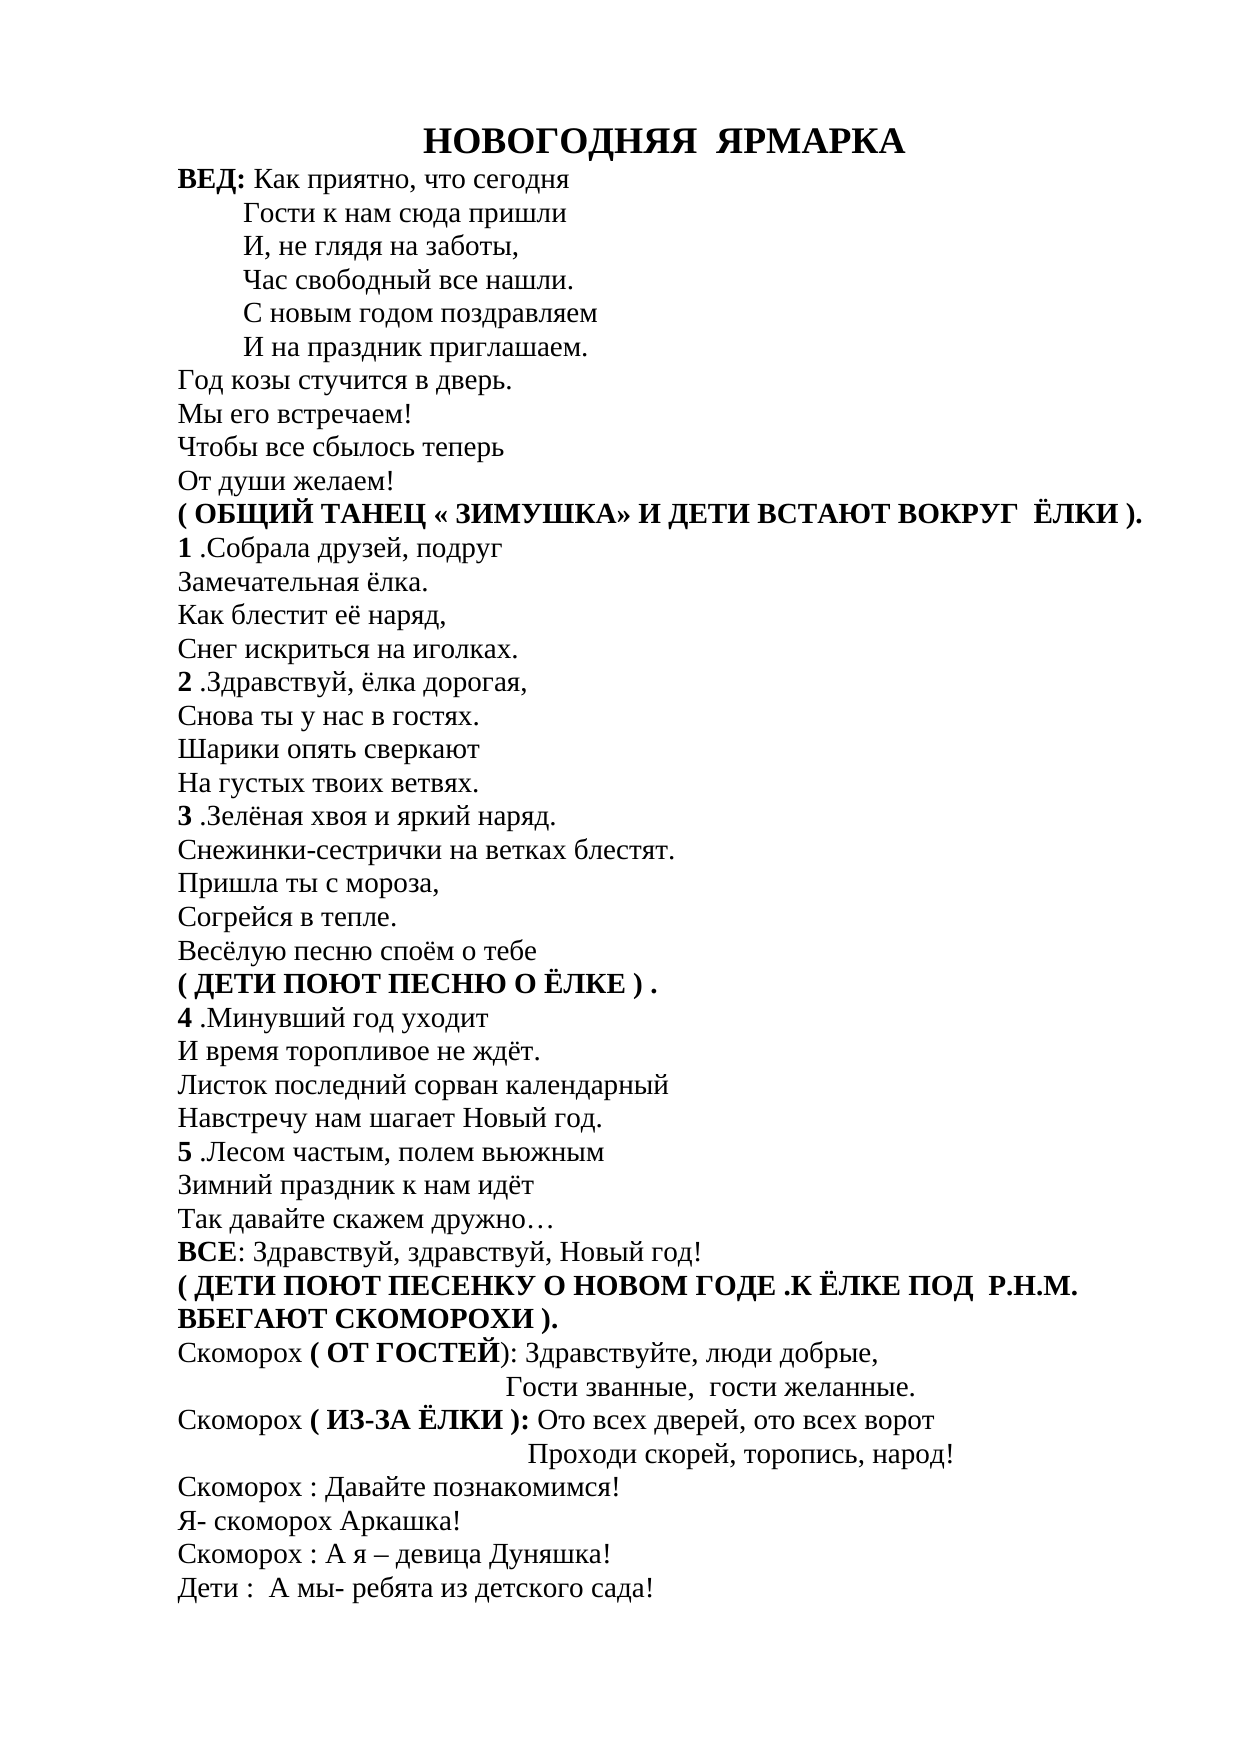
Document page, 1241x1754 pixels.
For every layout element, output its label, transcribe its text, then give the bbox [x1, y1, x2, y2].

text Час свободный все нашли. [177, 262, 1152, 295]
text Скоморох ( ОТ ГОСТЕЙ): Здравствуйте, люди добрые, [177, 1335, 1152, 1369]
text ( ДЕТИ ПОЮТ ПЕСЕНКУ О НОВОМ ГОДЕ .К ЁЛКЕ ПОД Р.Н.М. ВБЕГАЮТ СКОМОРОХИ ). [177, 1268, 1152, 1335]
text Скоморох : А я – девица Дуняшка! [177, 1536, 1152, 1570]
text Гости к нам сюда пришли [177, 195, 1152, 228]
text 5 .Лесом частым, полем вьюжным [177, 1134, 1152, 1167]
text С новым годом поздравляем [177, 295, 1152, 329]
text Зимний праздник к нам идёт [177, 1167, 1152, 1201]
text Навстречу нам шагает Новый год. [177, 1100, 1152, 1134]
text Согрейся в тепле. [177, 899, 1152, 933]
text 4 .Минувший год уходит [177, 1000, 1152, 1033]
text Листок последний сорван календарный [177, 1067, 1152, 1100]
text Чтобы все сбылось теперь [177, 429, 1152, 463]
text Я- скоморох Аркашка! [177, 1503, 1152, 1536]
text Скоморох ( ИЗ-ЗА ЁЛКИ ): Ото всех дверей, ото всех ворот [177, 1402, 1152, 1436]
text Замечательная ёлка. [177, 564, 1152, 597]
text От души желаем! [177, 463, 1152, 497]
text Гости званные, гости желанные. [177, 1369, 1152, 1402]
text И на праздник приглашаем. [177, 329, 1152, 362]
text 2 .Здравствуй, ёлка дорогая, [177, 664, 1152, 698]
text Мы его встречаем! [177, 396, 1152, 429]
text Дети : А мы- ребята из детского сада! [177, 1570, 1152, 1603]
text Снова ты у нас в гостях. [177, 698, 1152, 731]
text Снежинки-сестрички на ветках блестят. [177, 832, 1152, 866]
text И, не глядя на заботы, [177, 228, 1152, 262]
text 3 .Зелёная хвоя и яркий наряд. [177, 798, 1152, 832]
text Снег искриться на иголках. [177, 631, 1152, 664]
text 1 .Собрала друзей, подруг [177, 530, 1152, 564]
text Шарики опять сверкают [177, 731, 1152, 765]
text ВСЕ: Здравствуй, здравствуй, Новый год! [177, 1234, 1152, 1268]
text Весёлую песню споём о тебе [177, 933, 1152, 966]
text ( ДЕТИ ПОЮТ ПЕСНЮ О ЁЛКЕ ) . [177, 966, 1152, 1000]
text На густых твоих ветвях. [177, 765, 1152, 798]
text Как блестит её наряд, [177, 597, 1152, 631]
text НОВОГОДНЯЯ ЯРМАРКА [177, 118, 1152, 161]
text И время торопливое не ждёт. [177, 1033, 1152, 1067]
text Пришла ты с мороза, [177, 866, 1152, 899]
text Так давайте скажем дружно… [177, 1201, 1152, 1234]
text Скоморох : Давайте познакомимся! [177, 1469, 1152, 1503]
text Год козы стучится в дверь. [177, 362, 1152, 396]
text ( ОБЩИЙ ТАНЕЦ « ЗИМУШКА» И ДЕТИ ВСТАЮТ ВОКРУГ ЁЛКИ ). [177, 497, 1152, 530]
text Проходи скорей, торопись, народ! [177, 1436, 1152, 1469]
text ВЕД: Как приятно, что сегодня [177, 161, 1152, 195]
